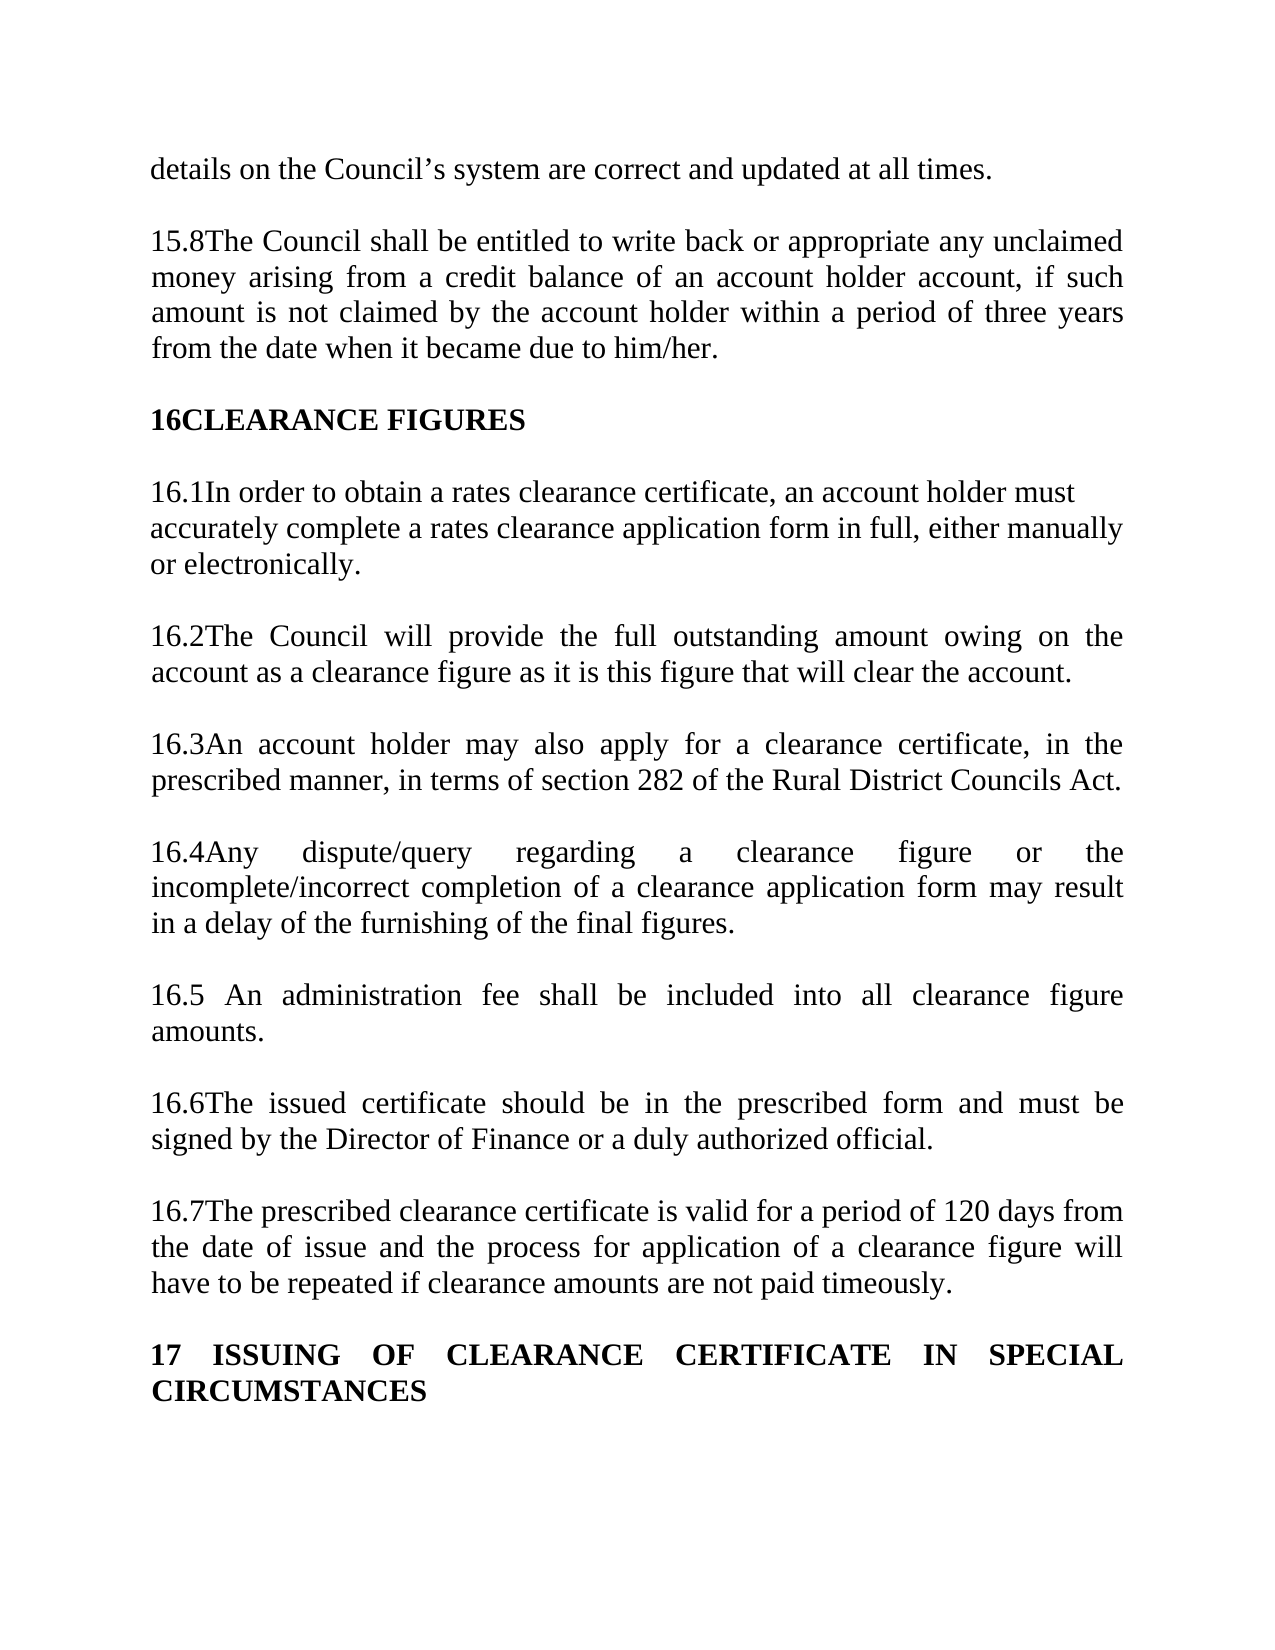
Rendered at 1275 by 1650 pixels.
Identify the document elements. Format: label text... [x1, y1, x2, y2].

text details on the Council’s system are correct and updated at all times. [150, 150, 1125, 186]
text 16.3An account holder may also apply for a clearance certificate, in the prescribed manner, in terms of section 282 of the Rural District Councils Act. [150, 725, 1125, 797]
text 15.8The Council shall be entitled to write back or appropriate any unclaimed money arising from a credit balance of an account holder account, if such amount is not claimed by the account holder within a period of three years from the date when it became due to him/her. [150, 222, 1125, 366]
text accurately complete a rates clearance application form in full, either manually [150, 509, 1125, 545]
text 16.4Any dispute/query regarding a clearance figure or the incomplete/incorrect completion of a clearance application form may result in a delay of the furnishing of the final figures. [150, 833, 1125, 941]
text or electronically. [150, 545, 1125, 581]
text 16.1In order to obtain a rates clearance certificate, an account holder must [150, 473, 1125, 509]
text 16.2The Council will provide the full outstanding amount owing on the account as a clearance figure as it is this figure that will clear the account. [150, 617, 1125, 689]
text 16CLEARANCE FIGURES [150, 402, 1125, 437]
text 16.6The issued certificate should be in the prescribed form and must be signed by the Director of Finance or a duly authorized official. [150, 1084, 1125, 1156]
text 16.7The prescribed clearance certificate is valid for a period of 120 days from the date of issue and the process for application of a clearance figure will have to be repeated if clearance amounts are not paid timeously. [150, 1192, 1125, 1300]
text 17 ISSUING OF CLEARANCE CERTIFICATE IN SPECIAL CIRCUMSTANCES [150, 1336, 1125, 1408]
text 16.5 An administration fee shall be included into all clearance figure amounts. [150, 977, 1125, 1048]
